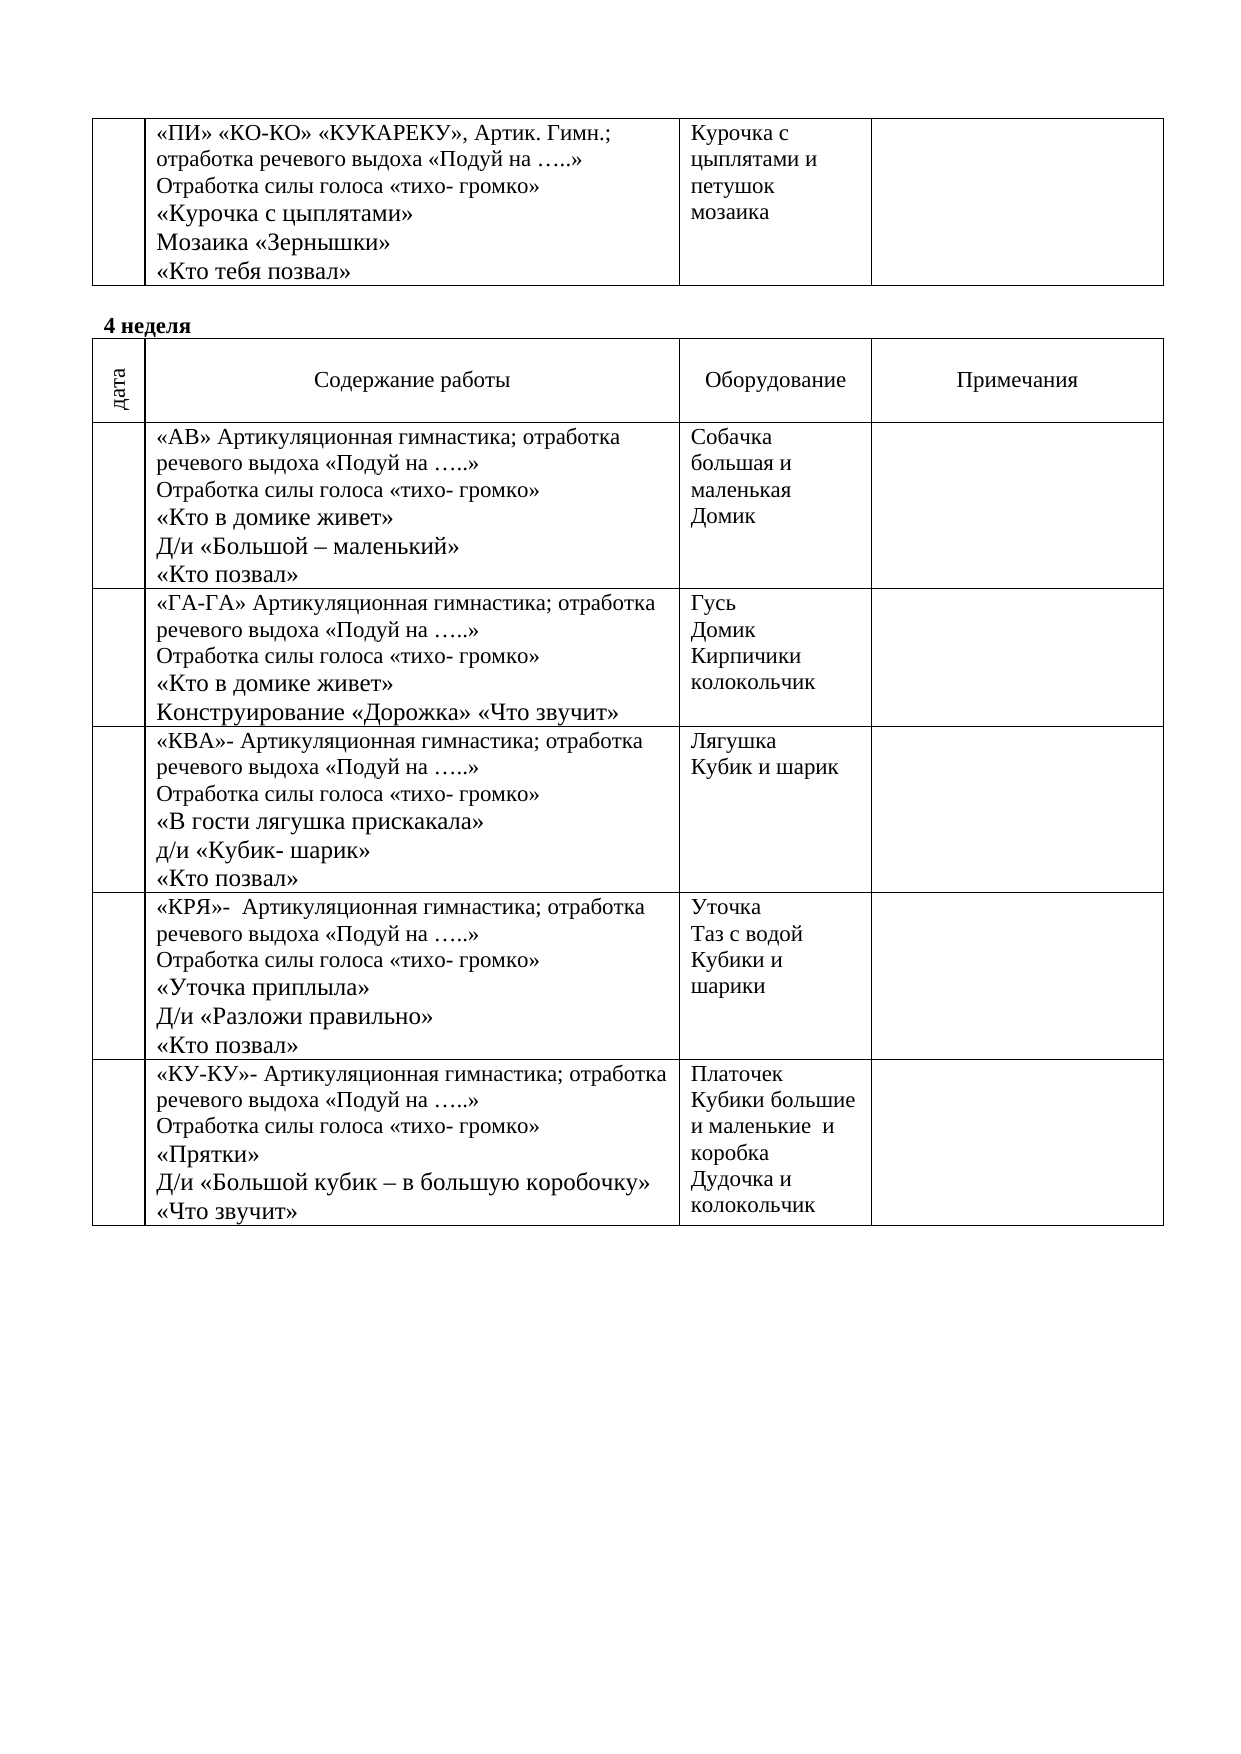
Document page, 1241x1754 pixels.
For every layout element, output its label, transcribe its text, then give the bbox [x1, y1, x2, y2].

table_cell Платочек Кубики большие и маленькие и коробка Дудочка и колокольчик [680, 1060, 871, 1225]
table_cell [93, 1060, 144, 1225]
table_cell «КРЯ»- Артикуляционная гимнастика; отработка речевого выдоха «Подуй на …..» Отработка силы голоса «тихо- громко» «Уточка приплыла» Д/и «Разложи правильно» «Кто позвал» [146, 893, 679, 1058]
table_cell «АВ» Артикуляционная гимнастика; отработка речевого выдоха «Подуй на …..» Отработка силы голоса «тихо- громко» «Кто в домике живет» Д/и «Большой – маленький» «Кто позвал» [146, 423, 679, 588]
table_cell «ПИ» «КО-КО» «КУКАРЕКУ», Артик. Гимн.; отработка речевого выдоха «Подуй на …..» Отработка силы голоса «тихо- громко» «Курочка с цыплятами» Мозаика «Зернышки» «Кто тебя позвал» [146, 119, 679, 284]
table_cell [872, 1060, 1163, 1225]
table_cell [93, 893, 144, 1058]
table_cell [872, 589, 1163, 726]
table_cell «КУ-КУ»- Артикуляционная гимнастика; отработка речевого выдоха «Подуй на …..» Отработка силы голоса «тихо- громко» «Прятки» Д/и «Большой кубик – в большую коробочку» «Что звучит» [146, 1060, 679, 1225]
table_cell [872, 423, 1163, 588]
table_cell [872, 119, 1163, 284]
table_cell [93, 119, 144, 284]
table_header дата [93, 339, 144, 422]
table_cell [93, 727, 144, 892]
table_cell Собачка большая и маленькая Домик [680, 423, 871, 588]
table_cell [872, 893, 1163, 1058]
text 4 неделя [103, 312, 1152, 338]
table_cell [872, 727, 1163, 892]
table_header Оборудование [680, 339, 871, 422]
table_cell «ГА-ГА» Артикуляционная гимнастика; отработка речевого выдоха «Подуй на …..» Отработка силы голоса «тихо- громко» «Кто в домике живет» Конструирование «Дорожка» «Что звучит» [146, 589, 679, 726]
table_cell Уточка Таз с водой Кубики и шарики [680, 893, 871, 1058]
table_cell [93, 423, 144, 588]
table_cell Лягушка Кубик и шарик [680, 727, 871, 892]
table_header Примечания [872, 339, 1163, 422]
table_cell «КВА»- Артикуляционная гимнастика; отработка речевого выдоха «Подуй на …..» Отработка силы голоса «тихо- громко» «В гости лягушка прискакала» д/и «Кубик- шарик» «Кто позвал» [146, 727, 679, 892]
table_cell [93, 589, 144, 726]
table_header Содержание работы [146, 339, 679, 422]
table_cell Курочка с цыплятами и петушок мозаика [680, 119, 871, 284]
table_cell Гусь Домик Кирпичики колокольчик [680, 589, 871, 726]
